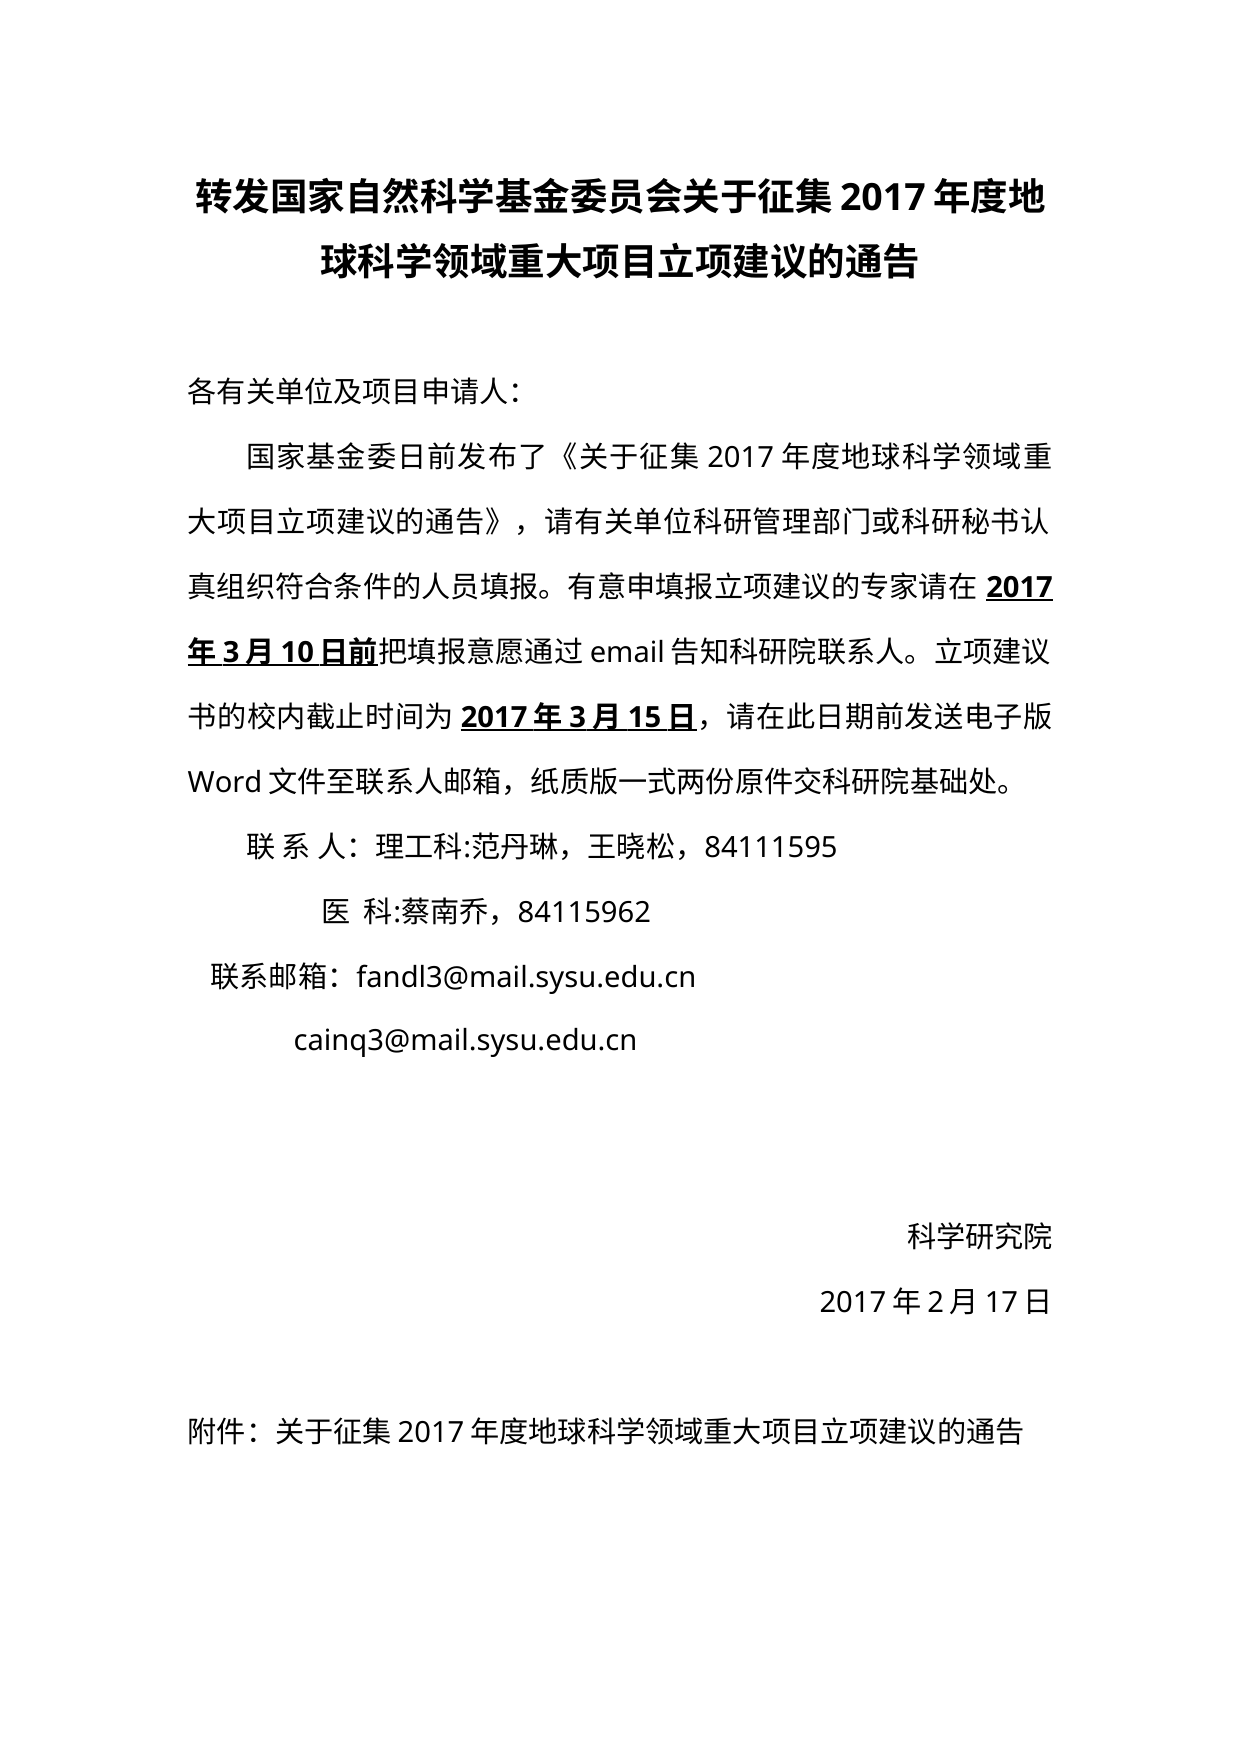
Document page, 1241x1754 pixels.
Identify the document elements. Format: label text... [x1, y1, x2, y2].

text 各有关单位及项目申请人： [187, 357, 1053, 422]
text 转发国家自然科学基金委员会关于征集2017年度地球科学领域重大项目立项建议的通告 [187, 162, 1053, 292]
text 2017年2月17日 [187, 1267, 1053, 1332]
text 科学研究院 [187, 1202, 1053, 1267]
text 联系邮箱：fandl3@mail.sysu.edu.cn [187, 942, 1053, 1007]
text 国家基金委日前发布了《关于征集2017年度地球科学领域重大项目立项建议的通告》，请有关单位科研管理部门或科研秘书认真组织符合条件的人员填报。有意申填报立项建议的专家请在2017年3月10日前把填报意愿通过email告知科研院联系人。立项建议书的校内截止时间为2017年3月15日，请在此日期前发送电子版Word文件至联系人邮箱，纸质版一式两份原件交科研院基础处。 [187, 422, 1053, 812]
text cainq3@mail.sysu.edu.cn [187, 1007, 1053, 1072]
text 医 科:蔡南乔，84115962 [187, 877, 1053, 942]
text 联 系 人：理工科:范丹琳，王晓松，84111595 [187, 812, 1053, 877]
text 附件：关于征集2017年度地球科学领域重大项目立项建议的通告 [187, 1397, 1053, 1462]
